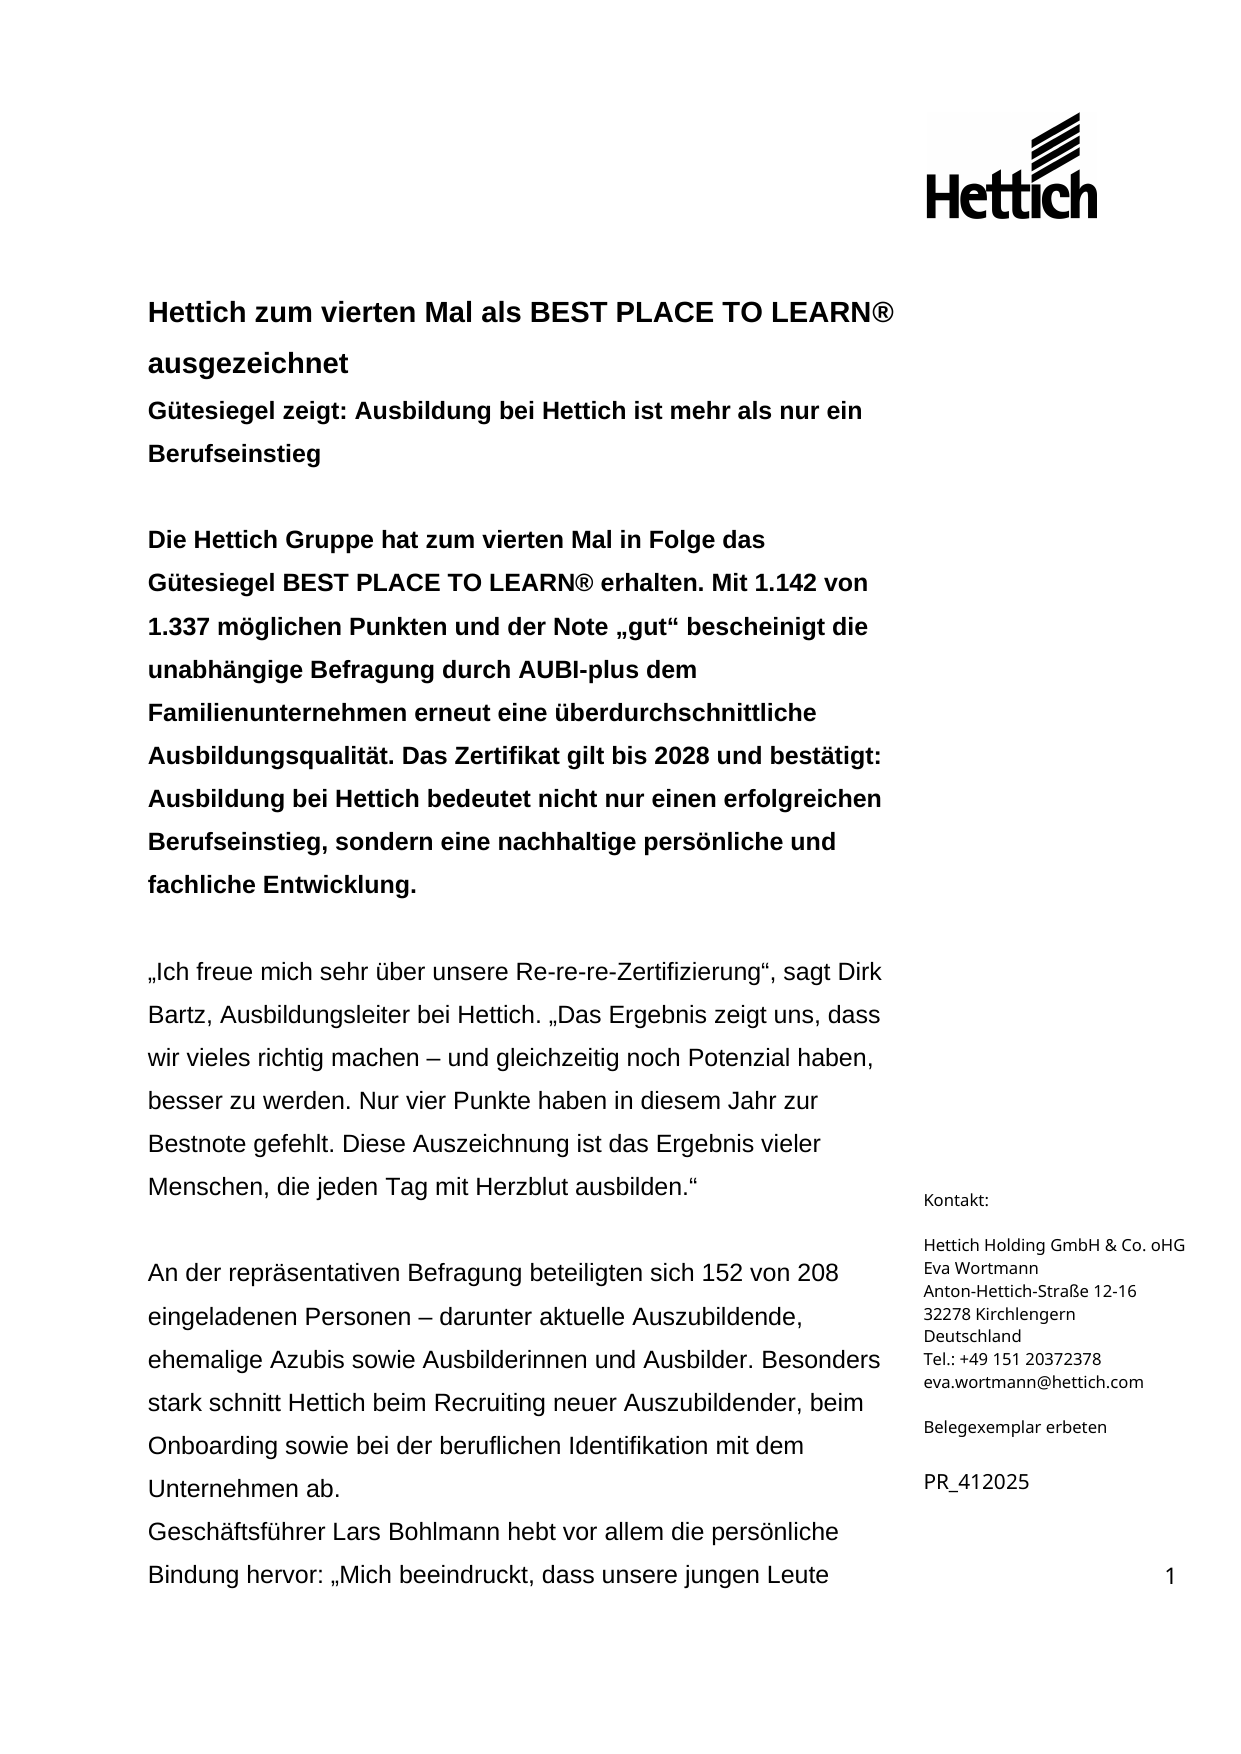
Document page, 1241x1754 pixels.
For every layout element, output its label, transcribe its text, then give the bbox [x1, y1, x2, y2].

text An der repräsentativen Befragung beteiligten sich 152 von 208 eingeladenen Personen – darunter aktuelle Auszubildende, ehemalige Azubis sowie Ausbilderinnen und Ausbilder. Besonders stark schnitt Hettich beim Recruiting neuer Auszubildender, beim Onboarding sowie bei der beruflichen Identifikation mit dem Unternehmen ab. [148, 1258, 886, 1503]
picture [926, 112, 1097, 219]
text „Ich freue mich sehr über unsere Re-re-re-Zertifizierung“, sagt Dirk Bartz, Ausbildungsleiter bei Hettich. „Das Ergebnis zeigt uns, dass wir vieles richtig machen – und gleichzeitig noch Potenzial haben, besser zu werden. Nur vier Punkte haben in diesem Jahr zur Bestnote gefehlt. Diese Auszeichnung ist das Ergebnis vieler Menschen, die jeden Tag mit Herzblut ausbilden.“ [148, 957, 886, 1201]
text Gütesiegel zeigt: Ausbildung bei Hettich ist mehr als nur ein Berufseinstieg [148, 396, 946, 468]
text Die Hettich Gruppe hat zum vierten Mal in Folge das Gütesiegel BEST PLACE TO LEARN® erhalten. Mit 1.142 von 1.337 möglichen Punkten und der Note „gut“ bescheinigt die unabhängige Befragung durch AUBI-plus dem Familienunternehmen erneut eine überdurchschnittliche Ausbildungsqualität. Das Zertifikat gilt bis 2028 und bestätigt: Ausbildung bei Hettich bedeutet nicht nur einen erfolgreichen Berufseinstieg, sondern eine nachhaltige persönliche und fachliche Entwicklung. [148, 525, 886, 899]
text Hettich zum vierten Mal als BEST PLACE TO LEARN® ausgezeichnet [148, 295, 946, 379]
